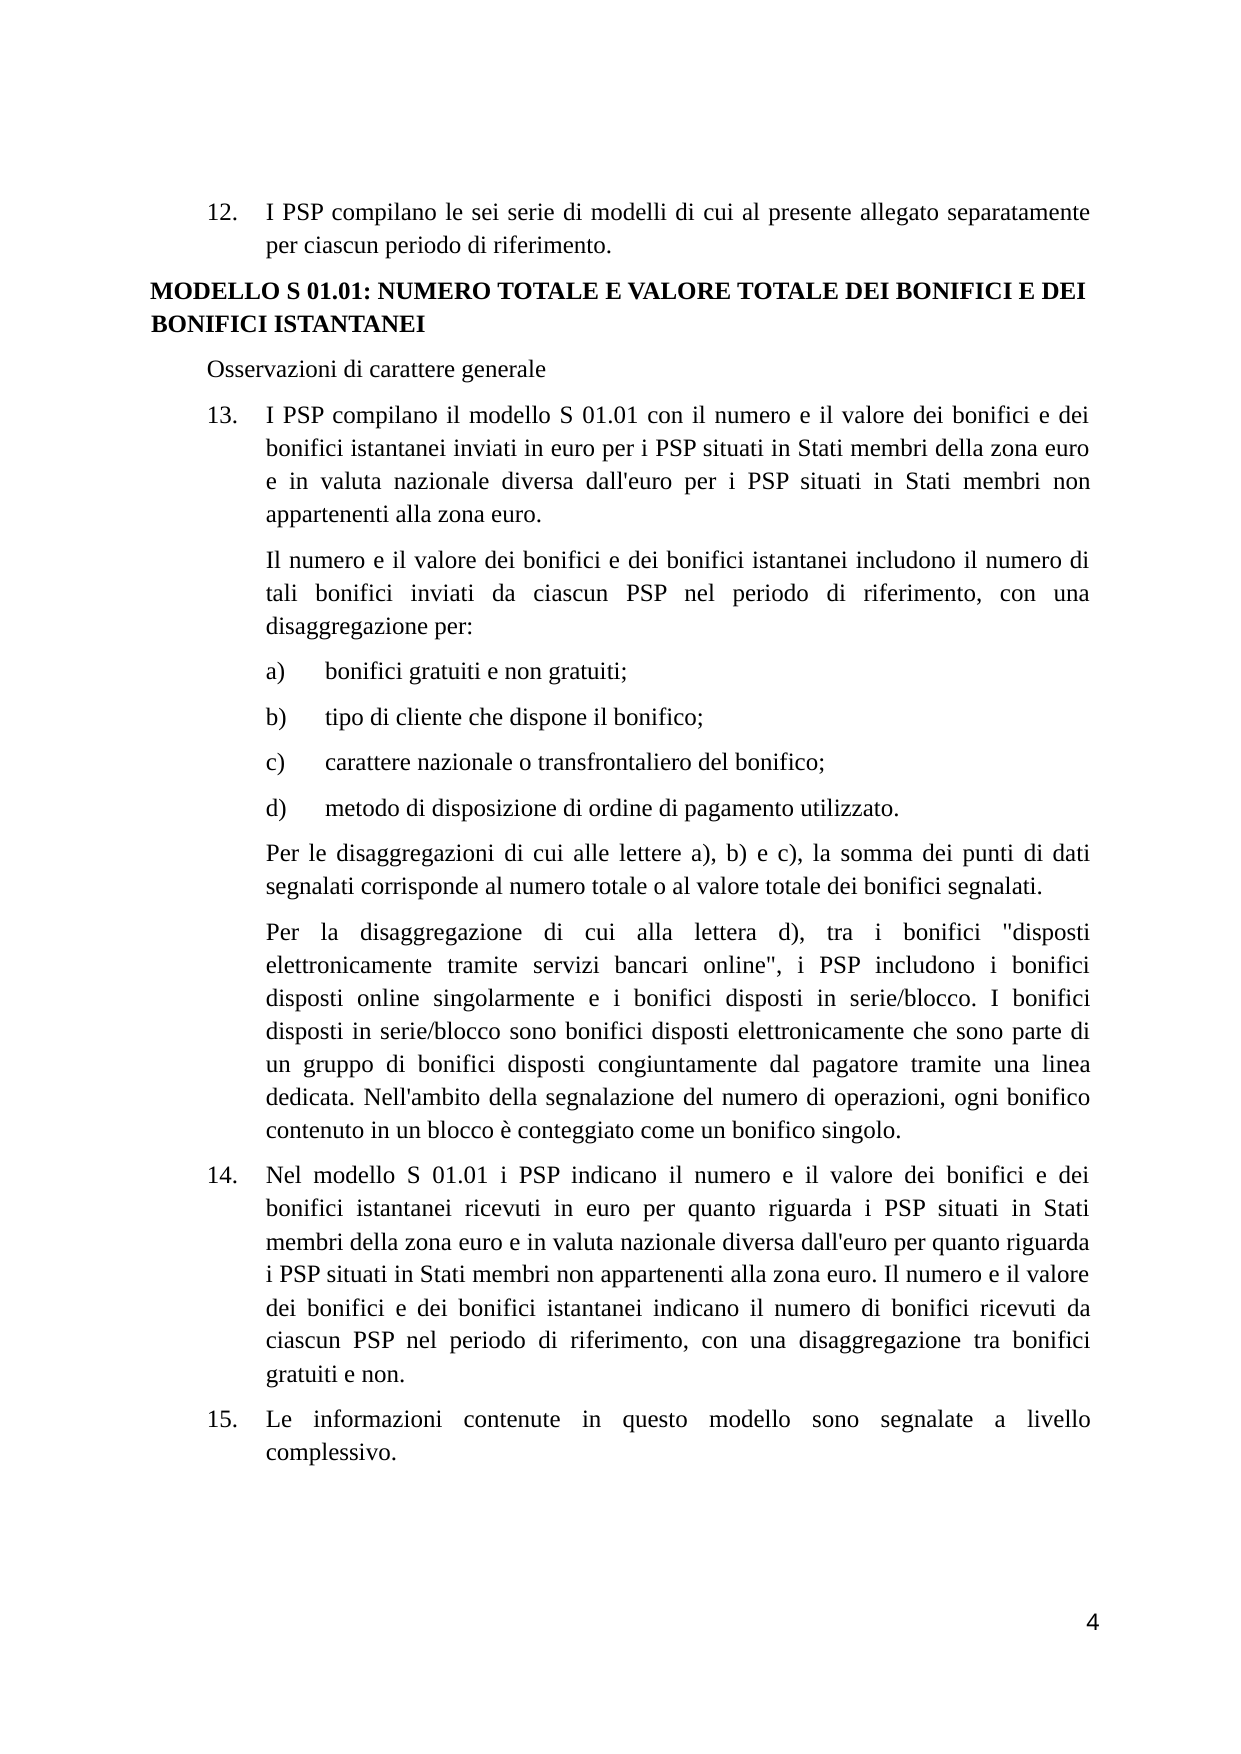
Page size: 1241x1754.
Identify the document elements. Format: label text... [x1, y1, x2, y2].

text Per la disaggregazione di cui alla lettera d), tra i bonifici "disposti elettronicamente tramite servizi bancari online", i PSP includono i bonifici disposti online singolarmente e i bonifici disposti in serie/blocco. I bonifici disposti in serie/blocco sono bonifici disposti elettronicamente che sono parte di un gruppo di bonifici disposti congiuntamente dal pagatore tramite una linea dedicata. Nell'ambito della segnalazione del numero di operazioni, ogni bonifico contenuto in un blocco è conteggiato come un bonifico singolo. [266, 917, 1091, 1144]
text b) tipo di cliente che dispone il bonifico; [266, 702, 1091, 731]
text Il numero e il valore dei bonifici e dei bonifici istantanei includono il numero di tali bonifici inviati da ciascun PSP nel periodo di riferimento, con una disaggregazione per: [266, 545, 1091, 639]
text a) bonifici gratuiti e non gratuiti; [266, 656, 1091, 685]
list I PSP compilano le sei serie di modelli di cui al presente allegato separatamente per ciascun periodo di riferimento. [207, 197, 1091, 259]
list Nel modello S 01.01 i PSP indicano il numero e il valore dei bonifici e dei bonifici istantanei ricevuti in euro per quanto riguarda i PSP situati in Stati membri della zona euro e in valuta nazionale diversa dall'euro per quanto riguarda i PSP situati in Stati membri non appartenenti alla zona euro. Il numero e il valore dei bonifici e dei bonifici istantanei indicano il numero di bonifici ricevuti da ciascun PSP nel periodo di riferimento, con una disaggregazione tra bonifici gratuiti e non. [207, 1161, 1091, 1387]
list Le informazioni contenute in questo modello sono segnalate a livello complessivo. [207, 1404, 1091, 1466]
text 13. I PSP compilano il modello S 01.01 con il numero e il valore dei bonifici e dei bonifici istantanei inviati in euro per i PSP situati in Stati membri della zona euro e in valuta nazionale diversa dall'euro per i PSP situati in Stati membri non appartenenti alla zona euro. [207, 400, 1091, 528]
subtitle MODELLO S 01.01: NUMERO TOTALE E VALORE TOTALE DEI BONIFICI E DEI BONIFICI ISTANTANEI [150, 276, 1099, 338]
text d) metodo di disposizione di ordine di pagamento utilizzato. [266, 793, 1091, 822]
text Osservazioni di carattere generale [207, 354, 1092, 383]
text c) carattere nazionale o transfrontaliero del bonifico; [266, 747, 1091, 776]
text Per le disaggregazioni di cui alle lettere a), b) e c), la somma dei punti di dati segnalati corrisponde al numero totale o al valore totale dei bonifici segnalati. [266, 838, 1091, 900]
